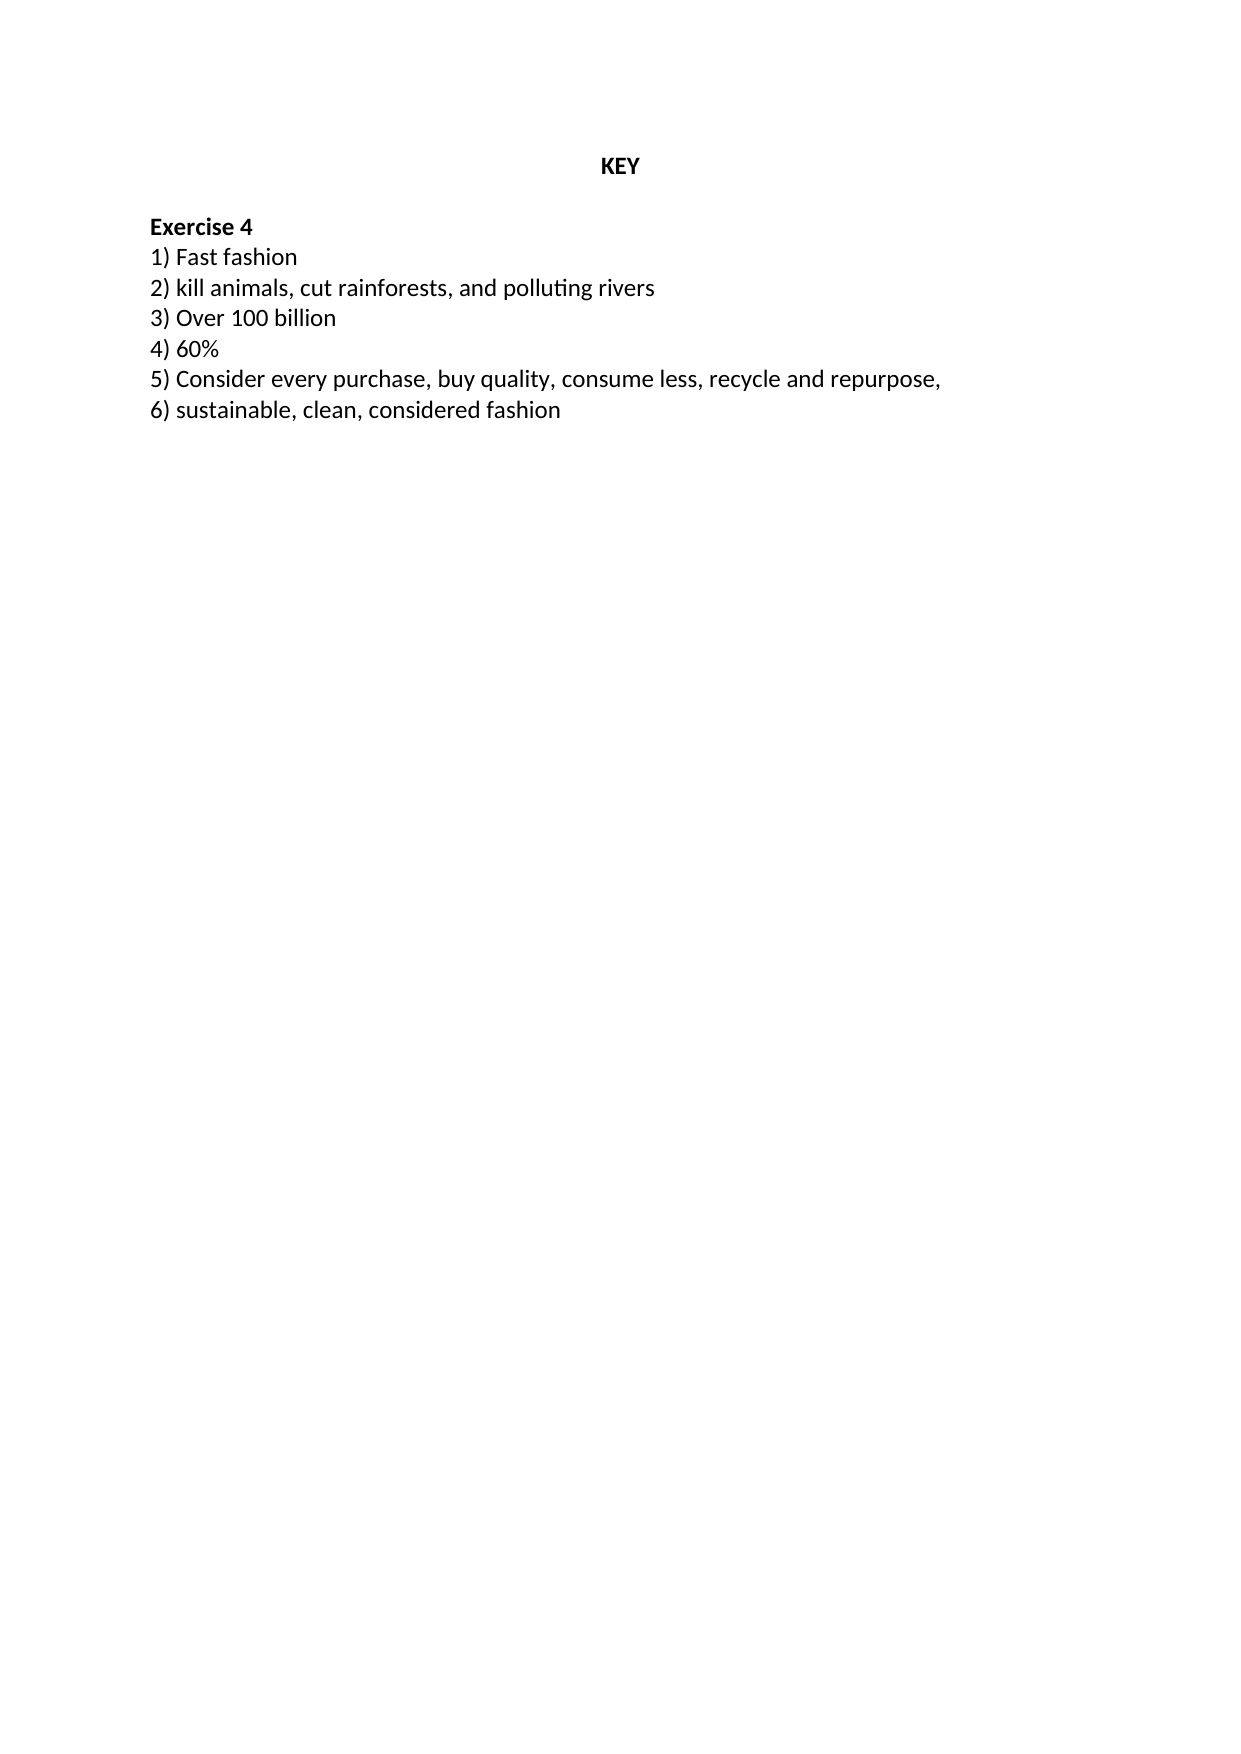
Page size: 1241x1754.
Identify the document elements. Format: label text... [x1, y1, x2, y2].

text 4) 60% [150, 333, 1090, 364]
text 6) sustainable, clean, considered fashion [150, 394, 1090, 425]
text 3) Over 100 billion [150, 303, 1090, 333]
text 1) Fast fashion [150, 242, 1090, 272]
text 2) kill animals, cut rainforests, and polluting rivers [150, 272, 1090, 303]
text Exercise 4 [150, 211, 1090, 242]
text KEY [150, 150, 1090, 181]
text 5) Consider every purchase, buy quality, consume less, recycle and repurpose, [150, 364, 1090, 394]
